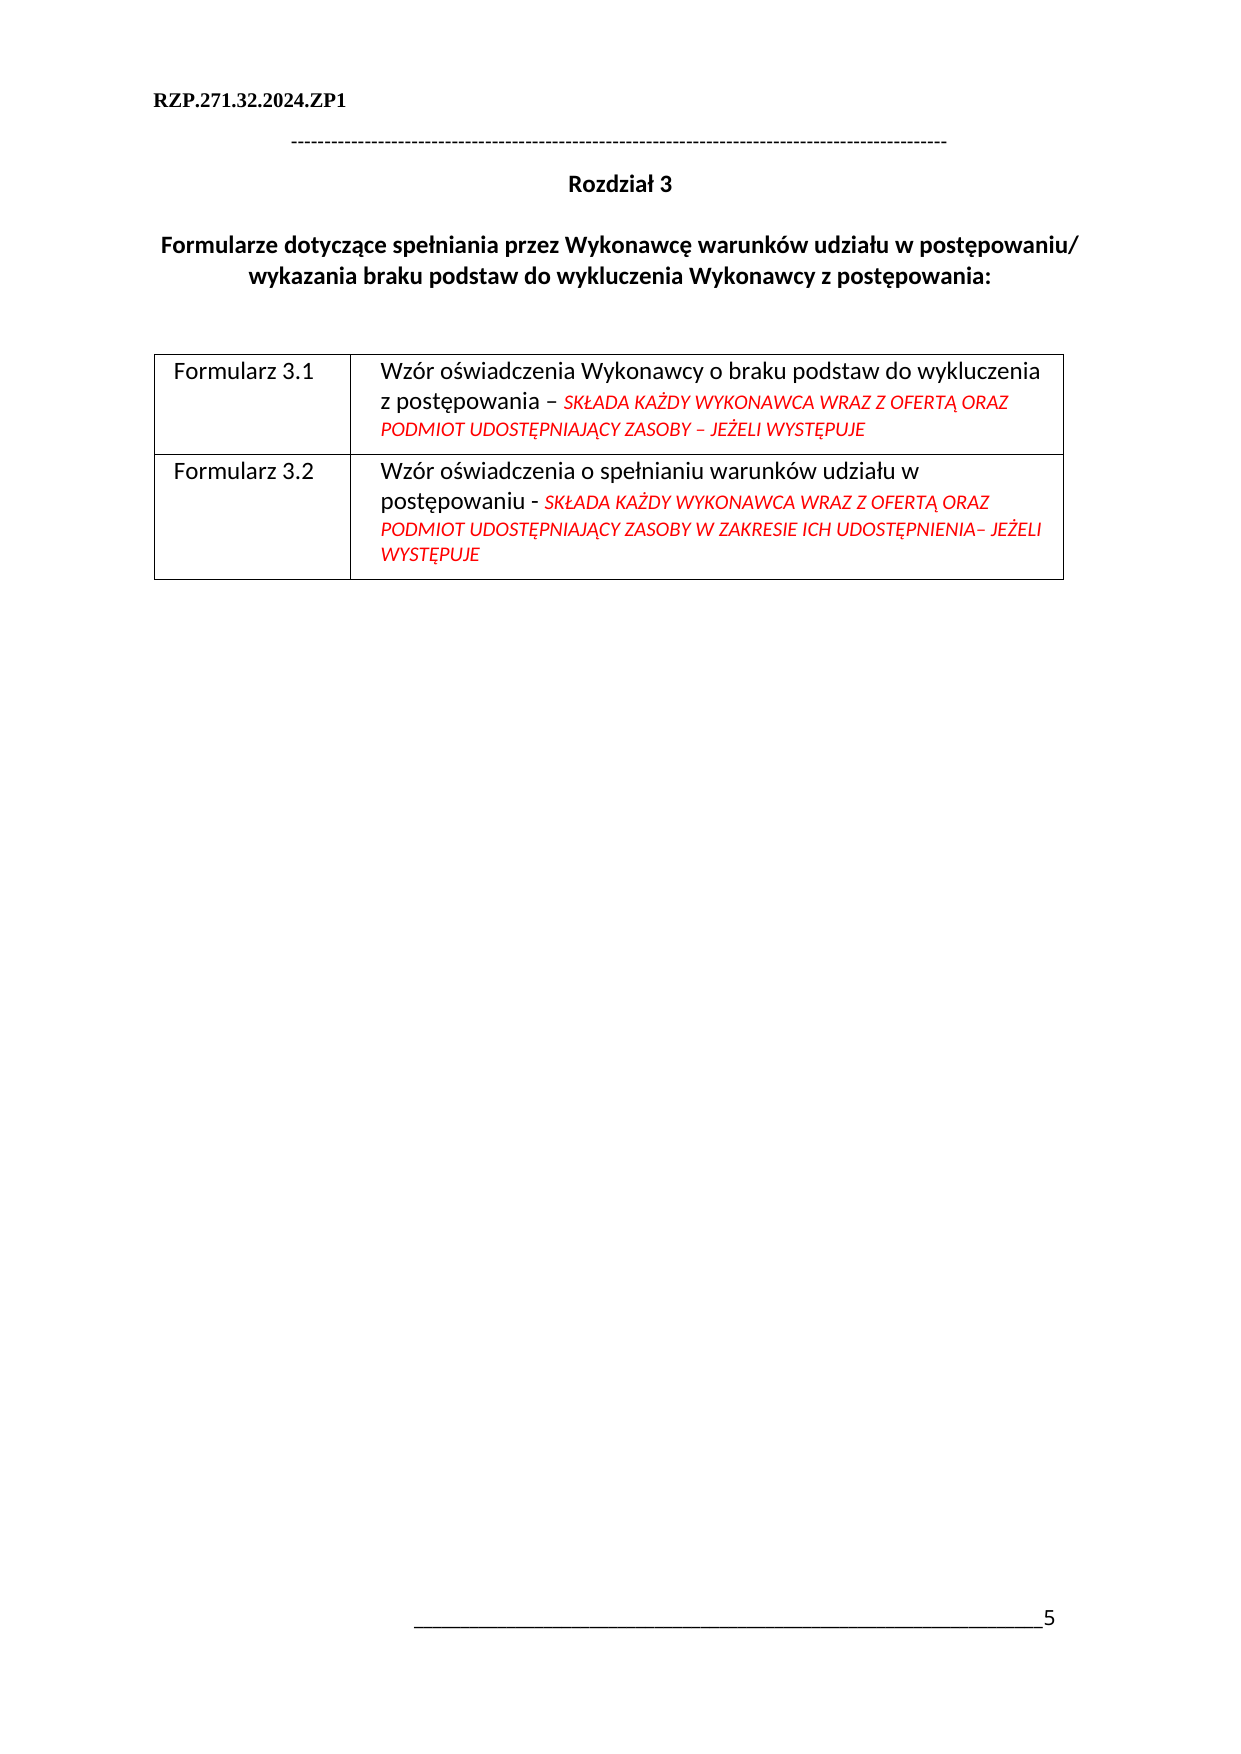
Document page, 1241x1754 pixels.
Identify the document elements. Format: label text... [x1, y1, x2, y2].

table_cell Wzór oświadczenia o spełnianiu warunków udziału w postępowaniu - SKŁADA KAŻDY WYKONAWCA WRAZ Z OFERTĄ ORAZ PODMIOT UDOSTĘPNIAJĄCY ZASOBY W ZAKRESIE ICH UDOSTĘPNIENIA– JEŻELI WYSTĘPUJE [351, 455, 1063, 579]
table_cell Formularz 3.2 [155, 455, 350, 579]
table_header Wzór oświadczenia Wykonawcy o braku podstaw do wykluczenia z postępowania – SKŁADA KAŻDY WYKONAWCA WRAZ Z OFERTĄ ORAZ PODMIOT UDOSTĘPNIAJĄCY ZASOBY – JEŻELI WYSTĘPUJE [351, 355, 1063, 454]
table_header Formularz 3.1 [155, 355, 350, 454]
text Formularze dotyczące spełniania przez Wykonawcę warunków udziału w postępowaniu/ wykazania braku podstaw do wykluczenia Wykonawcy z postępowania: [148, 229, 1092, 291]
text Rozdział 3 [148, 168, 1092, 199]
